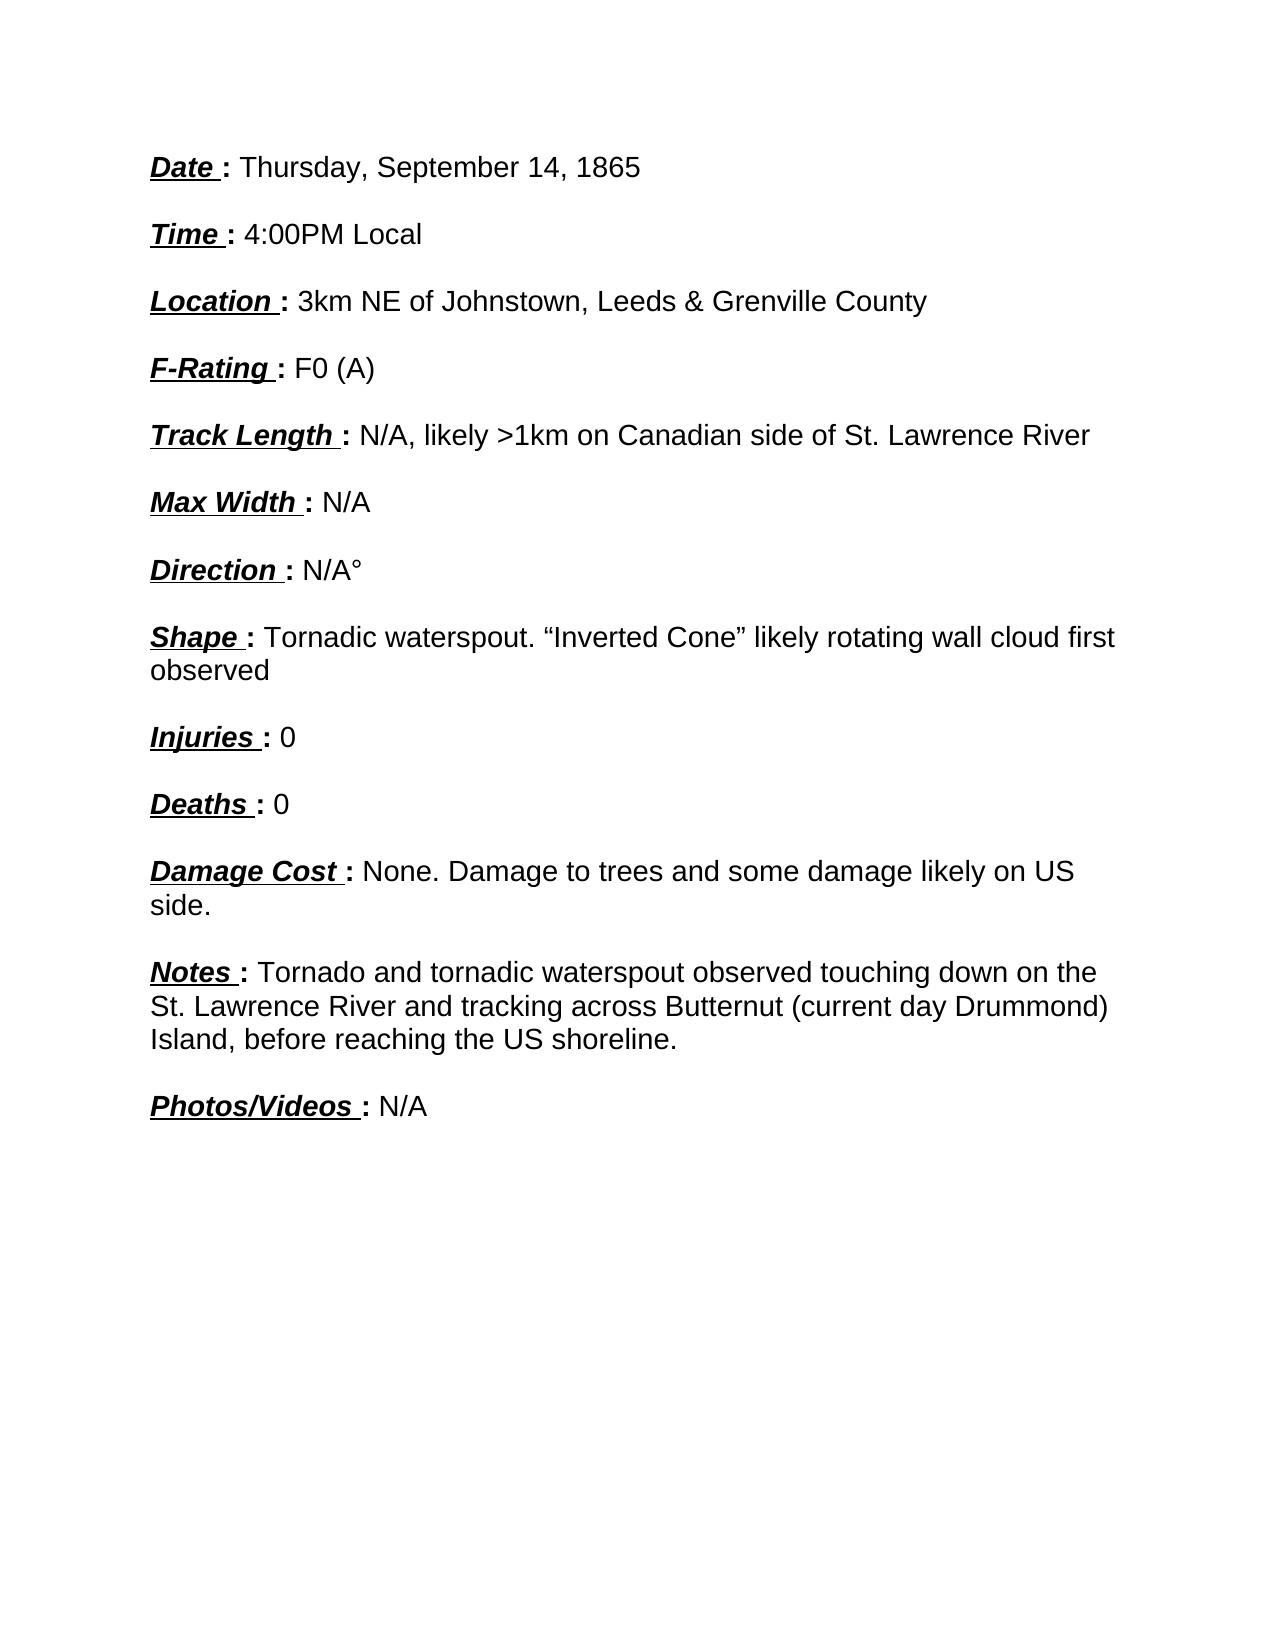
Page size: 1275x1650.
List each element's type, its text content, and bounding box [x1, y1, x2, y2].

text Time : 4:00PM Local [150, 217, 1125, 251]
text Location : 3km NE of Johnstown, Leeds & Grenville County [150, 284, 1125, 318]
text Deaths : 0 [150, 787, 1125, 821]
text Damage Cost : None. Damage to trees and some damage likely on US side. [150, 854, 1125, 921]
text Track Length : N/A, likely >1km on Canadian side of St. Lawrence River [150, 418, 1125, 452]
text Shape : Tornadic waterspout. “Inverted Cone” likely rotating wall cloud first observed [150, 619, 1125, 687]
text Injuries : 0 [150, 720, 1125, 754]
text Date : Thursday, September 14, 1865 [150, 150, 1125, 183]
text Max Width : N/A [150, 485, 1125, 519]
text Notes : Tornado and tornadic waterspout observed touching down on the St. Lawrence River and tracking across Butternut (current day Drummond) Island, before reaching the US shoreline. [150, 955, 1125, 1056]
text F-Rating : F0 (A) [150, 351, 1125, 385]
text Photos/Videos : N/A [150, 1089, 1125, 1123]
text Direction : N/A° [150, 552, 1125, 586]
